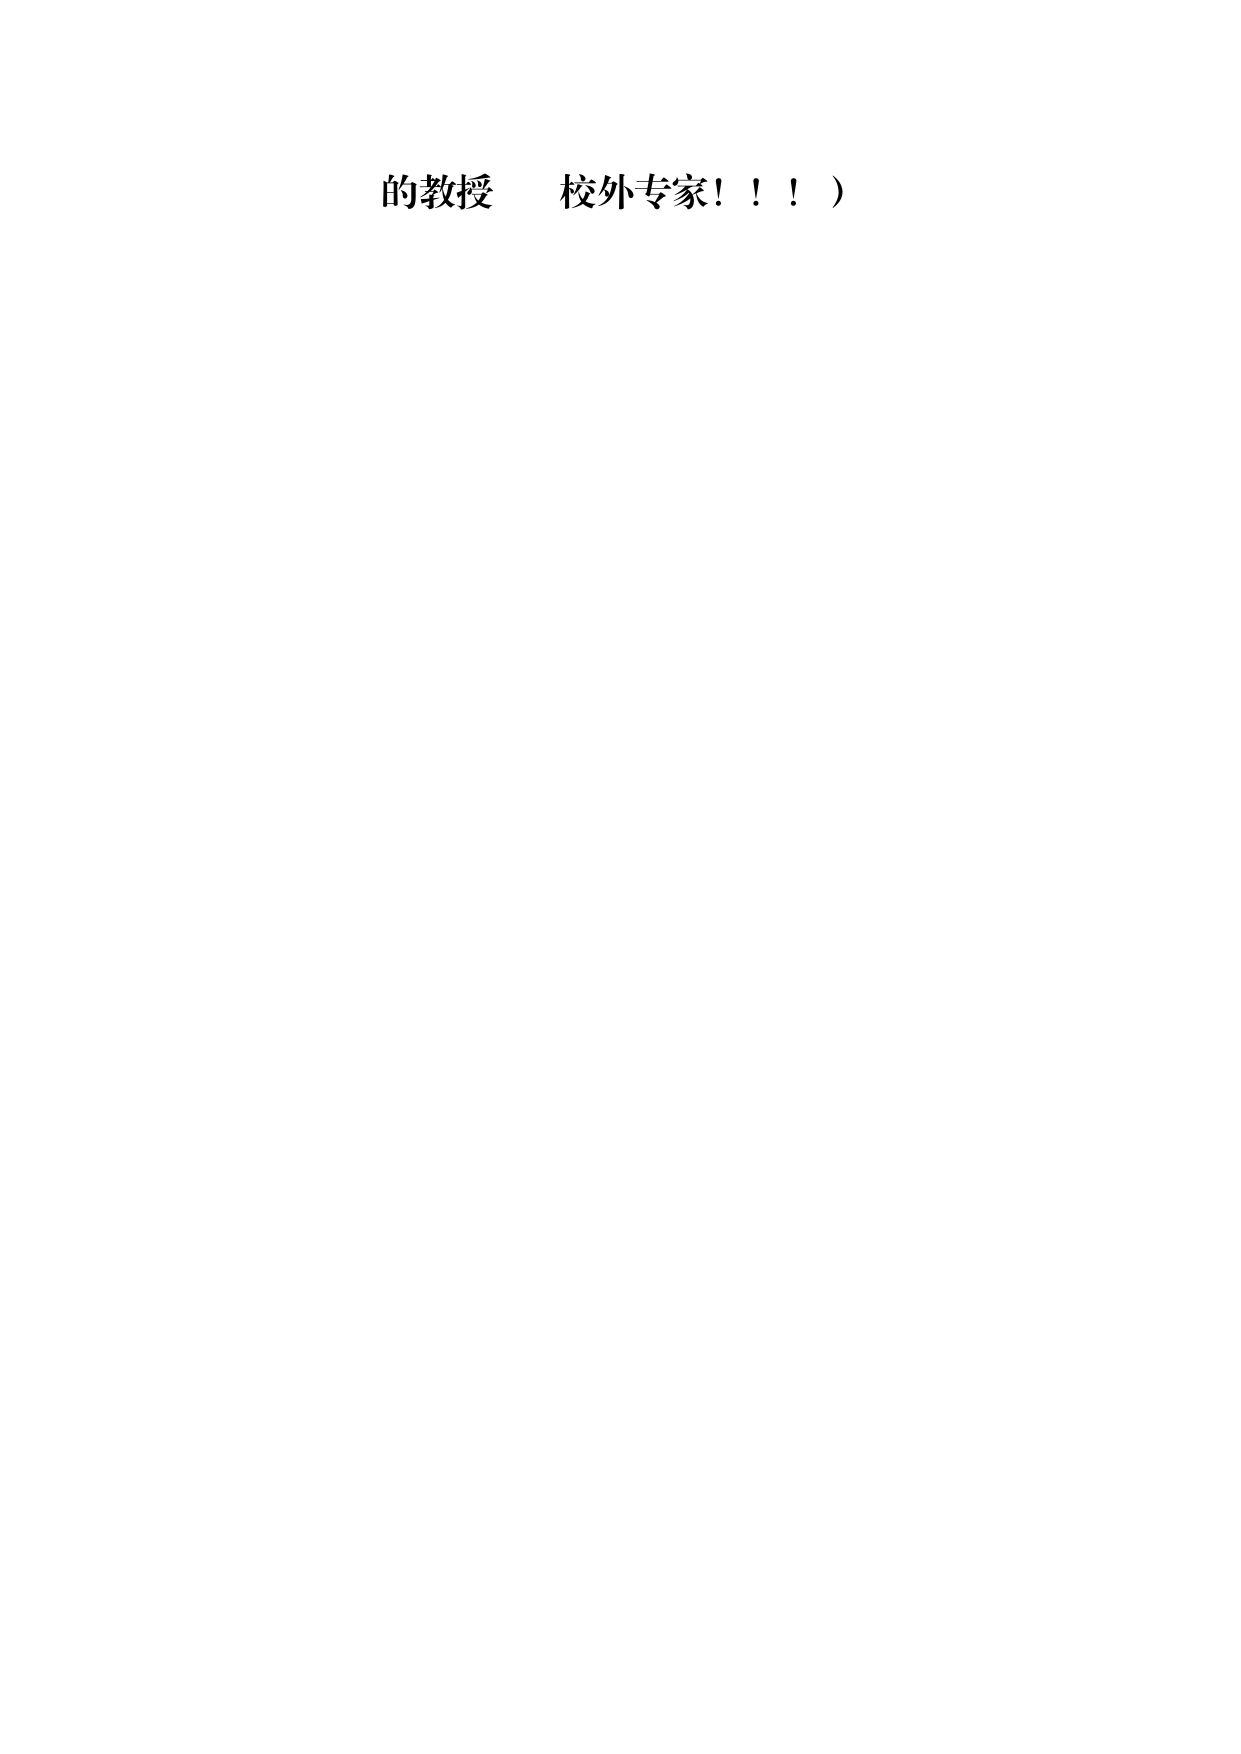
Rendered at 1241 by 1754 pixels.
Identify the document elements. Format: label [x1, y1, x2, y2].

text [187, 162, 1053, 227]
